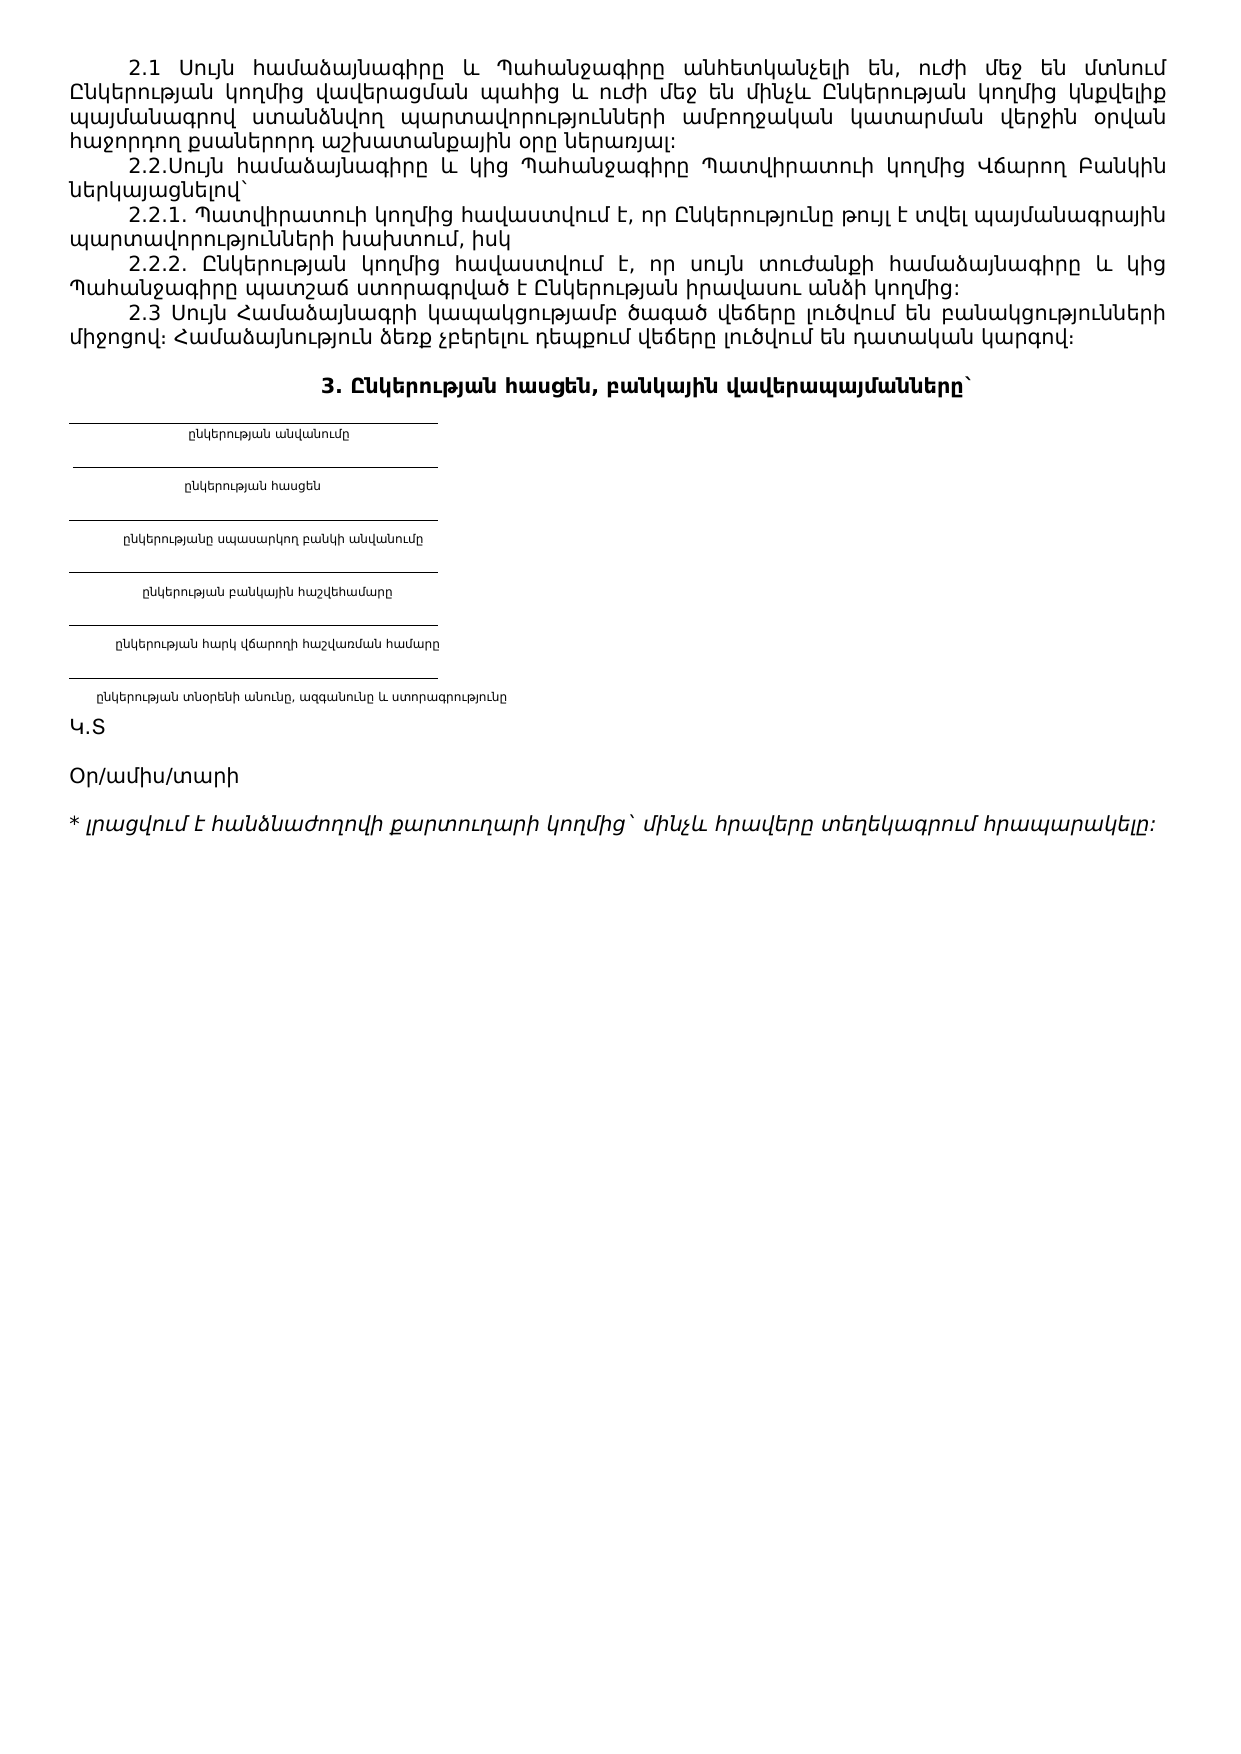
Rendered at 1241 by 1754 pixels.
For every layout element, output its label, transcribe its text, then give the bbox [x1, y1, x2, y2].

text 2.2.1. Պատվիրատուի կողմից հավաստվում է, որ Ընկերությունը թույլ է տվել պայմանագրային պարտավորությունների խախտում, իսկ [69, 202, 1167, 251]
text 2.2.Սույն համաձայնագիրը և կից Պահանջագիրը Պատվիրատուի կողմից Վճարող Բանկին ներկայացնելով` [69, 153, 1167, 202]
text * լրացվում է հանձնաժողովի քարտուղարի կողմից` մինչև հրավերը տեղեկագրում հրապարակելը: [69, 812, 1167, 837]
text 3. Ընկերության հասցեն, բանկային վավերապայմանները` [69, 373, 1167, 398]
text ընկերության հասցեն [69, 479, 1167, 503]
text ընկերության անվանումը [69, 427, 1167, 451]
text 2.3 Սույն Համաձայնագրի կապակցությամբ ծագած վեճերը լուծվում են բանակցությունների միջոցով։ Համաձայնություն ձեռք չբերելու դեպքում վեճերը լուծվում են դատական կարգով։ [69, 300, 1167, 349]
text ընկերության բանկային հաշվեհամարը [69, 585, 1167, 609]
text Օր/ամիս/տարի [69, 763, 1167, 788]
text 2.1 Սույն համաձայնագիրը և Պահանջագիրը անհետկանչելի են, ուժի մեջ են մտնում Ընկերության կողմից վավերացման պահից և ուժի մեջ են մինչև Ընկերության կողմից կնքվելիք պայմանագրով ստանձնվող պարտավորությունների ամբողջական կատարման վերջին օրվան հաջորդող քսաներորդ աշխատանքային օրը ներառյալ: [69, 56, 1167, 153]
text ընկերության տնօրենի անունը, ազգանունը և ստորագրությունը [69, 690, 1167, 715]
text Կ.Տ [69, 715, 1167, 739]
text ընկերությանը սպասարկող բանկի անվանումը [69, 532, 1167, 556]
text 2.2.2. Ընկերության կողմից հավաստվում է, որ սույն տուժանքի համաձայնագիրը և կից Պահանջագիրը պատշաճ ստորագրված է Ընկերության իրավասու անձի կողմից: [69, 251, 1167, 300]
text ընկերության հարկ վճարողի հաշվառման համարը [69, 638, 1167, 662]
